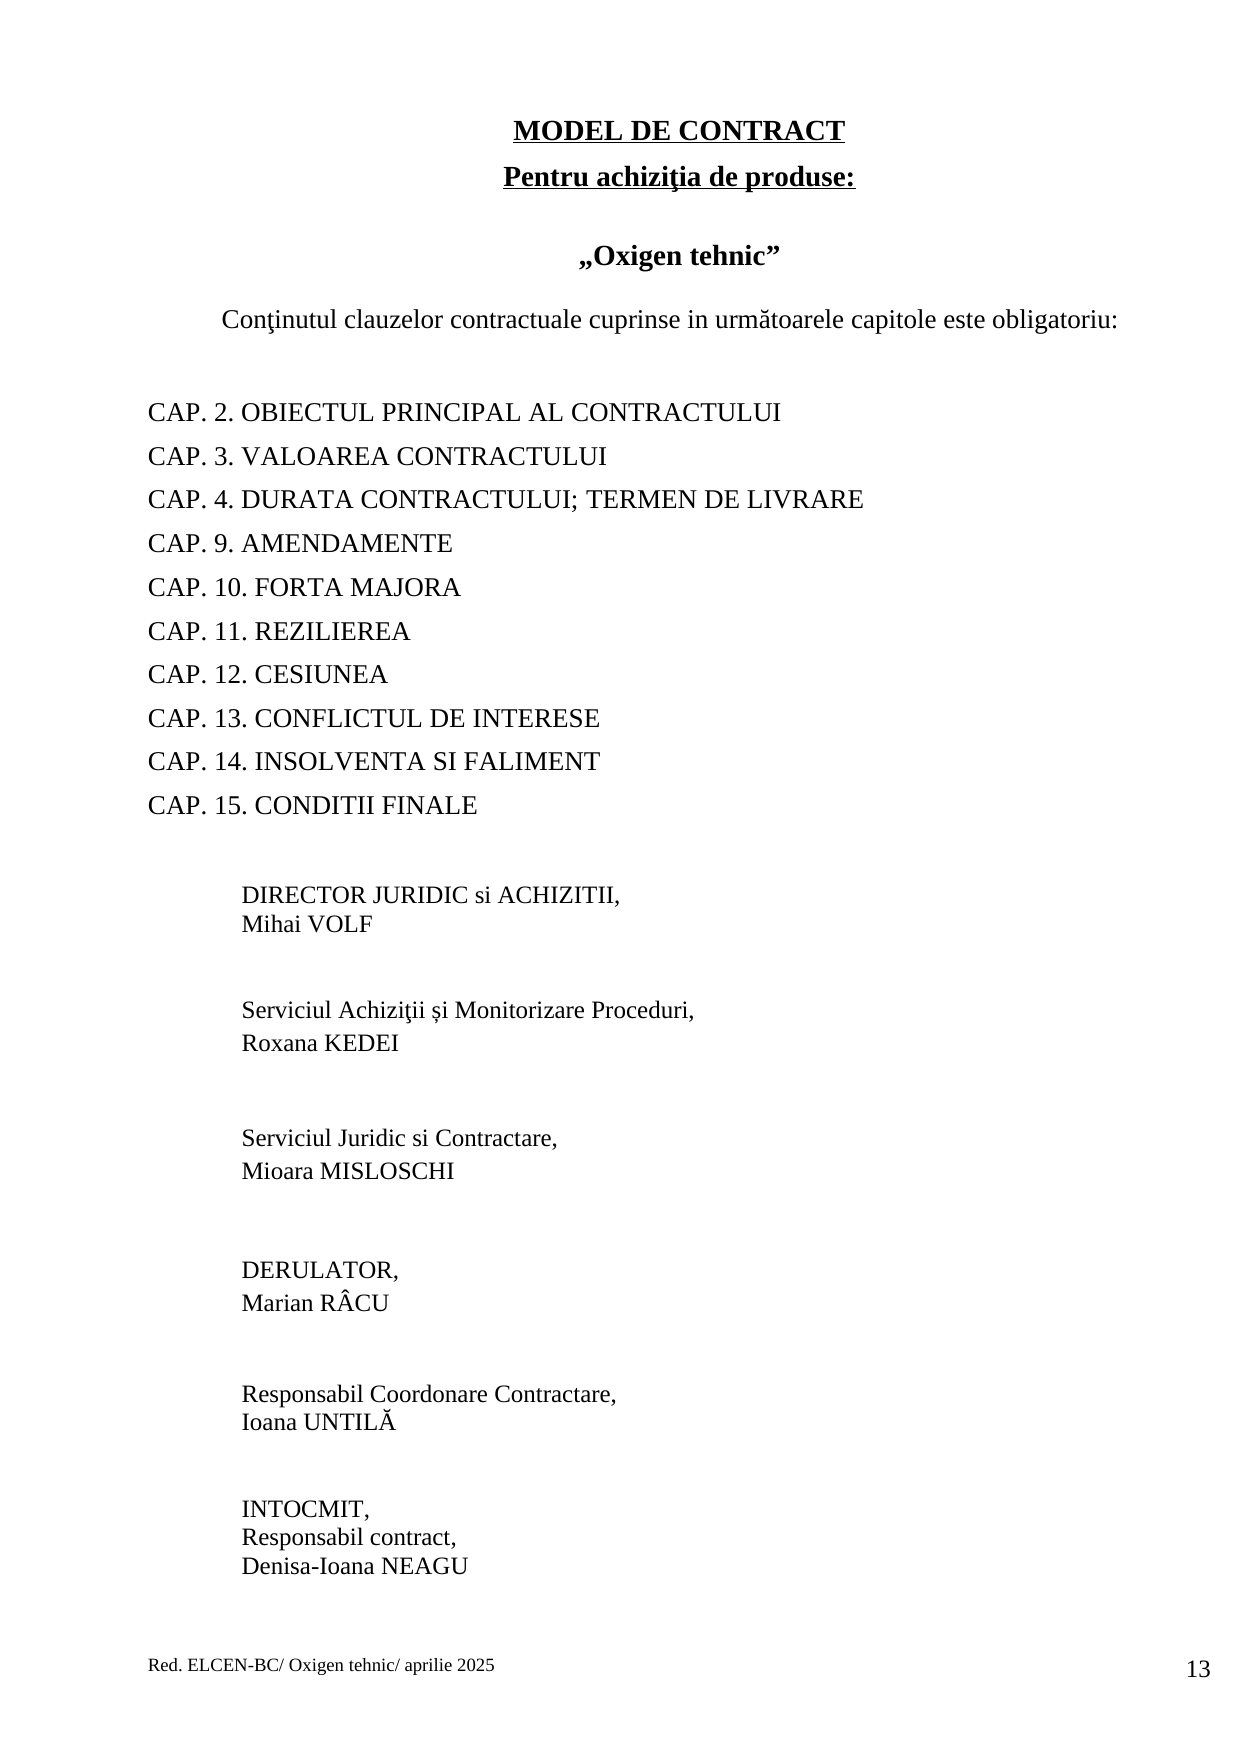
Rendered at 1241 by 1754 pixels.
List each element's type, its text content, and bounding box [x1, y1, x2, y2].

text CAP. 4. DURATA CONTRACTULUI; TERMEN DE LIVRARE [148, 484, 1211, 515]
text Serviciul Achiziţii și Monitorizare Proceduri, [168, 995, 1211, 1024]
text CAP. 2. OBIECTUL PRINCIPAL AL CONTRACTULUI [148, 396, 1211, 427]
text Responsabil contract, [168, 1522, 1211, 1551]
subtitle Pentru achiziţia de produse: [148, 159, 1211, 192]
text Responsabil Coordonare Contractare, [168, 1379, 1211, 1407]
subtitle MODEL DE CONTRACT [148, 113, 1211, 146]
text CAP. 11. REZILIEREA [148, 614, 1211, 646]
text „Oxigen tehnic” [148, 238, 1211, 272]
text CAP. 3. VALOAREA CONTRACTULUI [148, 440, 1211, 471]
text Intocmit, [168, 1494, 1211, 1522]
text Denisa-Ioana NEAGU [168, 1551, 1211, 1580]
text CAP. 15. CONDITII FINALE [148, 789, 1211, 820]
text DERULATOR, [168, 1255, 1211, 1284]
text Ioana UNTILĂ [168, 1407, 1211, 1436]
text Conţinutul clauzelor contractuale cuprinse in următoarele capitole este obligatoriu: [148, 303, 1211, 334]
text Mihai VOLF [241, 909, 1211, 938]
text DIRECTOR JURIDIC si ACHIZITII, [241, 880, 1211, 909]
text CAP. 10. FORTA MAJORA [148, 571, 1211, 602]
text Mioara MISLOSCHI [168, 1156, 1211, 1185]
text Roxana KEDEI [168, 1028, 1211, 1057]
text CAP. 9. AMENDAMENTE [148, 527, 1211, 558]
text Marian RÂCU [168, 1288, 1211, 1317]
text CAP. 14. INSOLVENTA SI FALIMENT [148, 746, 1211, 777]
text CAP. 13. CONFLICTUL DE INTERESE [148, 702, 1211, 733]
text Serviciul Juridic si Contractare, [168, 1123, 1211, 1152]
text CAP. 12. CESIUNEA [148, 658, 1211, 689]
